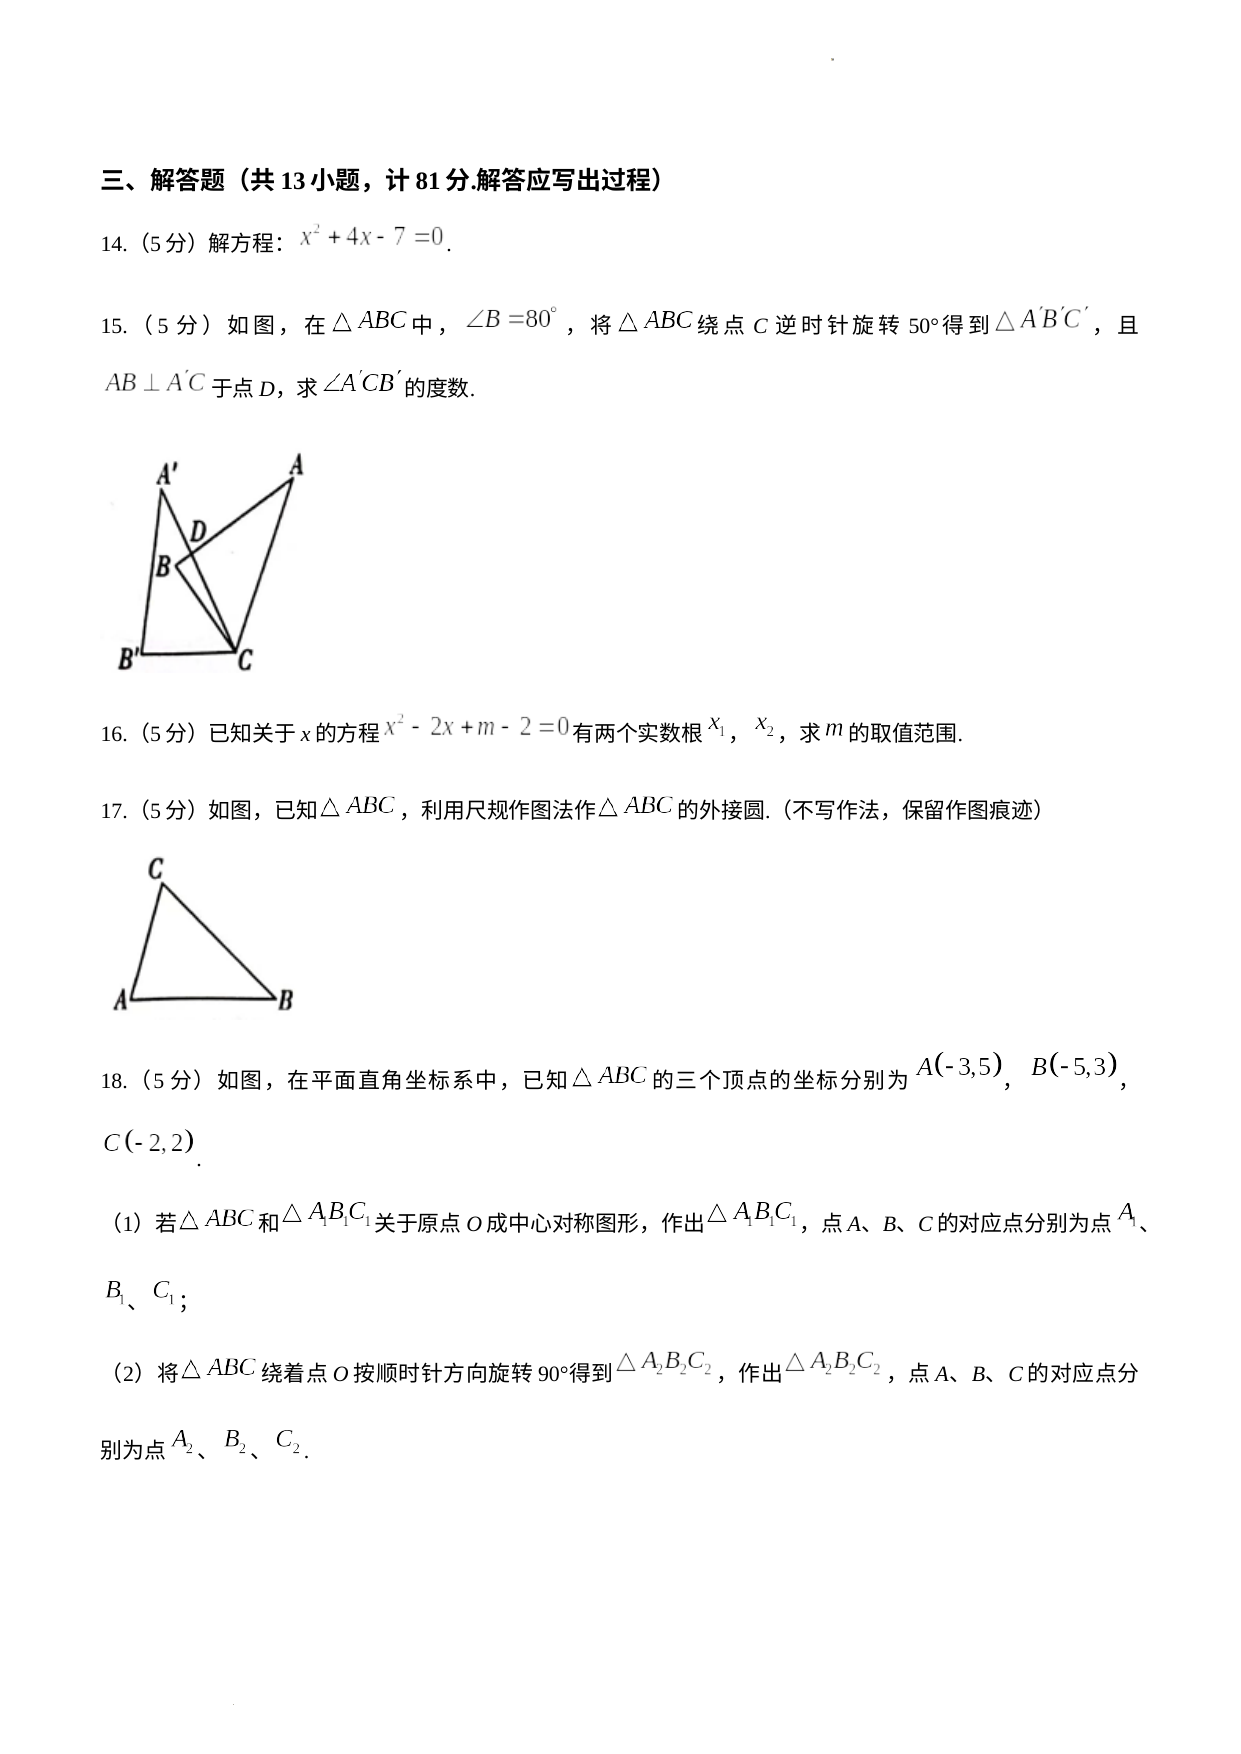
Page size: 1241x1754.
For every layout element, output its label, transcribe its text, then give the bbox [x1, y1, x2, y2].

text 15.（5分）如图，在中，，将绕点C逆时针旋转50°得到，且于点D，求的度数. [100, 289, 1140, 432]
text 17.（5分）如图，已知，利用尺规作图法作的外接圆.（不写作法，保留作图痕迹） [100, 775, 1140, 840]
text 16.（5分）已知关于x的方程有两个实数根，，求的取值范围. [100, 704, 1140, 769]
picture [100, 438, 312, 673]
text 14.（5分）解方程：. [100, 218, 1140, 283]
text 三、解答题（共13小题，计81分.解答应写出过程） [100, 146, 1140, 211]
picture [100, 846, 304, 1020]
text （1）若和关于原点О成中心对称图形，作出，点A、B、C的对应点分别为点、、； [100, 1194, 1140, 1337]
text （2）将绕着点О按顺时针方向旋转90°得到，作出，点A、B、C的对应点分别为点、、. [100, 1343, 1140, 1486]
text 18.（5分）如图，在平面直角坐标系中，已知的三个顶点的坐标分别为，，. [100, 1046, 1140, 1189]
